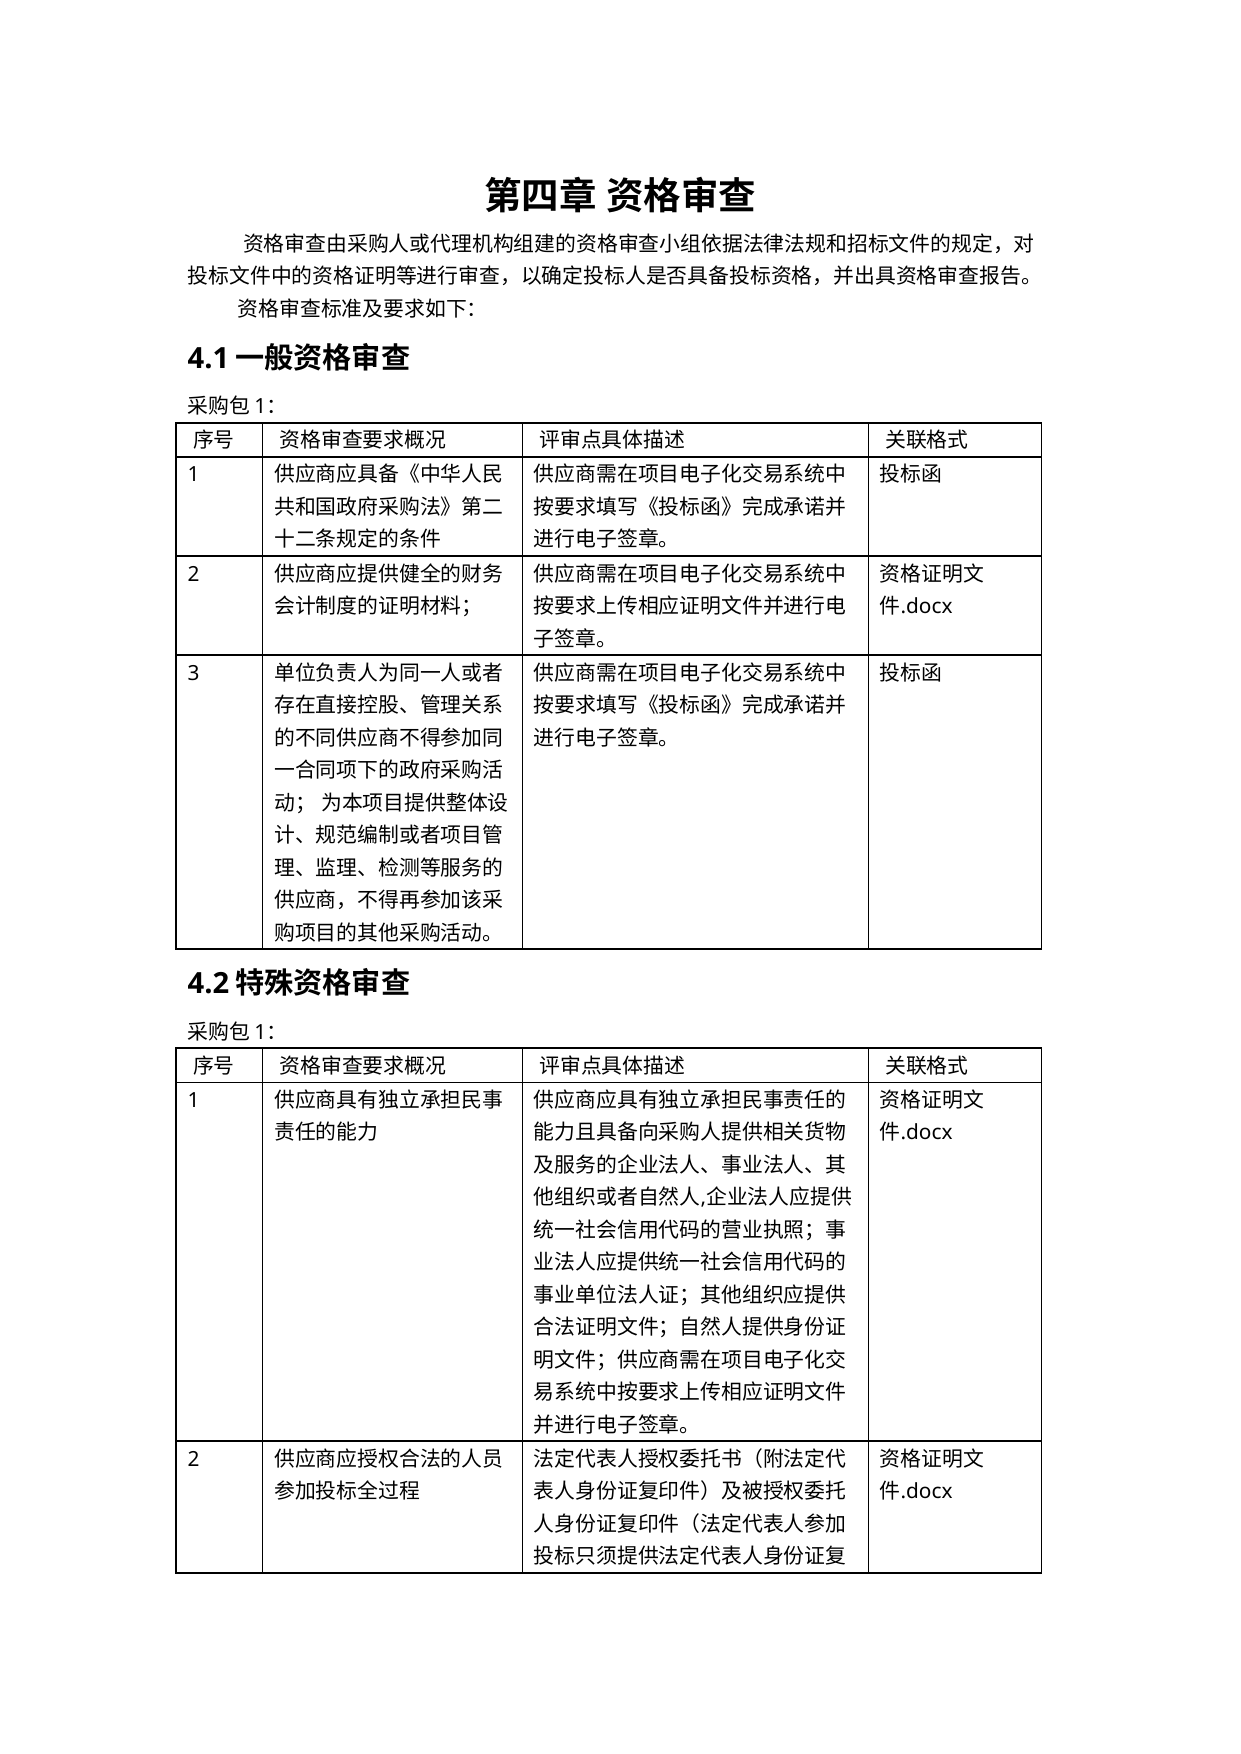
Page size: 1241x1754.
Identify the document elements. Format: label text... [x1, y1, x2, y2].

text 采购包1： [187, 389, 1053, 422]
table_cell 供应商应提供健全的财务会计制度的证明材料； [263, 557, 522, 654]
table_cell 资格证明文件.docx [869, 1442, 1041, 1572]
table_cell 供应商应具备《中华人民共和国政府采购法》第二十二条规定的条件 [263, 458, 522, 555]
table_cell 2 [177, 1442, 262, 1572]
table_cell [523, 1442, 868, 1572]
text 资格审查标准及要求如下： [187, 292, 1053, 324]
table_cell 1 [177, 1083, 262, 1440]
table_header 序号 [177, 424, 262, 456]
table_cell 1 [177, 458, 262, 555]
table_cell 投标函 [869, 656, 1041, 948]
table_header 关联格式 [869, 424, 1041, 456]
table_cell 供应商需在项目电子化交易系统中按要求上传相应证明文件并进行电子签章。 [523, 557, 868, 654]
table_header 评审点具体描述 [523, 424, 868, 456]
table_cell 资格证明文件.docx [869, 1083, 1041, 1440]
table_header 资格审查要求概况 [263, 424, 522, 456]
table_cell 资格证明文件.docx [869, 557, 1041, 654]
text 4.1一般资格审查 [187, 324, 1053, 389]
table_cell 单位负责人为同一人或者存在直接控股、管理关系的不同供应商不得参加同一合同项下的政府采购活动； 为本项目提供整体设计、规范编制或者项目管理、监理、检测等服务的供应商，不得再参加该采购项目的其他采购活动。 [263, 656, 522, 948]
text 第四章 资格审查 [187, 162, 1053, 227]
text 资格审查由采购人或代理机构组建的资格审查小组依据法律法规和招标文件的规定，对投标文件中的资格证明等进行审查，以确定投标人是否具备投标资格，并出具资格审查报告。 [187, 227, 1053, 292]
text 4.2特殊资格审查 [187, 950, 1053, 1015]
table_cell 供应商具有独立承担民事责任的能力 [263, 1083, 522, 1440]
table_cell 3 [177, 656, 262, 948]
table_cell 供应商应具有独立承担民事责任的能力且具备向采购人提供相关货物及服务的企业法人、事业法人、其他组织或者自然人,企业法人应提供统一社会信用代码的营业执照；事业法人应提供统一社会信用代码的事业单位法人证；其他组织应提供合法证明文件；自然人提供身份证明文件；供应商需在项目电子化交易系统中按要求上传相应证明文件并进行电子签章。 [523, 1083, 868, 1440]
table_cell 供应商需在项目电子化交易系统中按要求填写《投标函》完成承诺并进行电子签章。 [523, 656, 868, 948]
table_header 关联格式 [869, 1049, 1041, 1081]
table_header 资格审查要求概况 [263, 1049, 522, 1081]
table_header 评审点具体描述 [523, 1049, 868, 1081]
table_cell 供应商需在项目电子化交易系统中按要求填写《投标函》完成承诺并进行电子签章。 [523, 458, 868, 555]
table_cell 2 [177, 557, 262, 654]
table_header 序号 [177, 1049, 262, 1081]
text 采购包1： [187, 1015, 1053, 1047]
table_cell 供应商应授权合法的人员参加投标全过程 [263, 1442, 522, 1572]
table_cell 投标函 [869, 458, 1041, 555]
